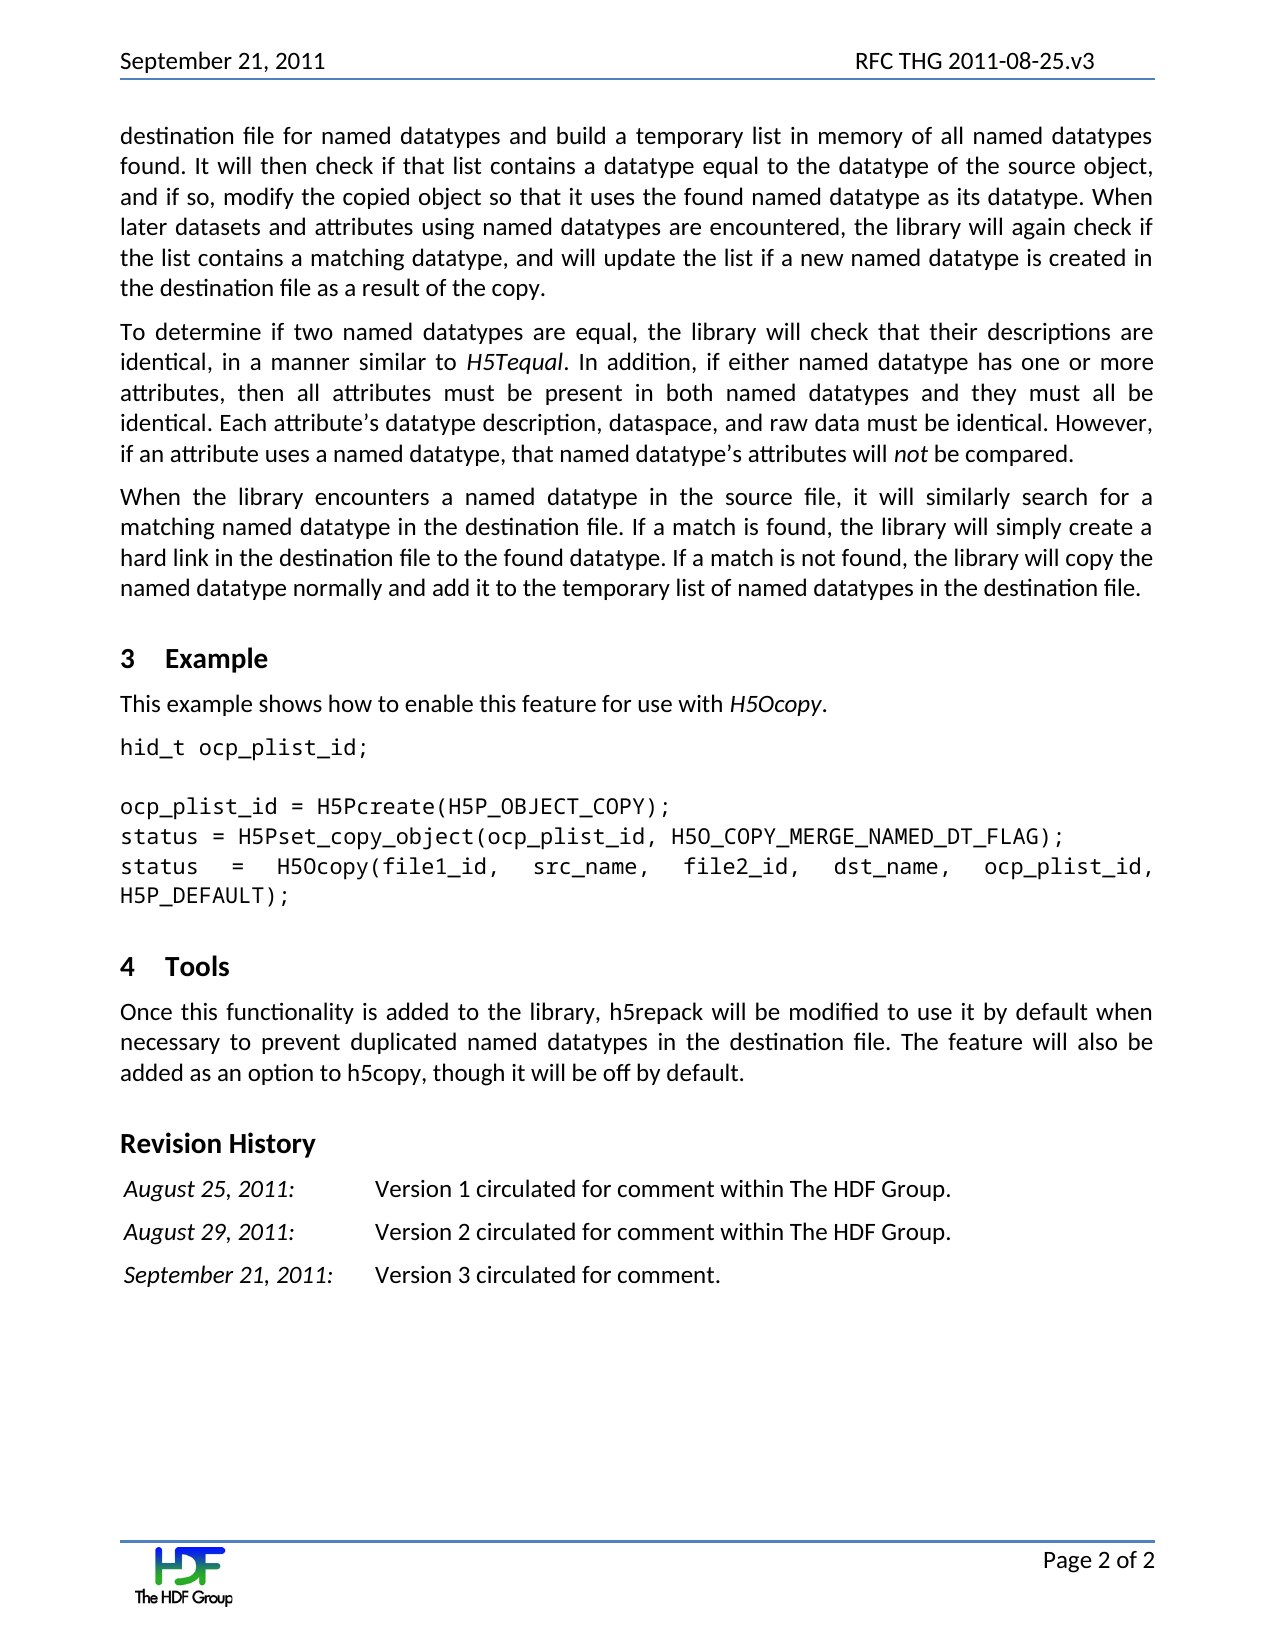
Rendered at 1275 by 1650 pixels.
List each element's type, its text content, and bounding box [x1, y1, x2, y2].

subtitle Revision History [120, 1125, 1155, 1161]
subtitle Example [120, 640, 1155, 676]
table_header August 25, 2011: August 29, 2011: September 21, 2011: [113, 1173, 364, 1345]
text Once this functionality is added to the library, h5repack will be modified to use it by default when necessary to prevent duplicated named datatypes in the destination file. The feature will also be added as an option to h5copy, though it will be off by default. [120, 996, 1155, 1087]
text This example shows how to enable this feature for use with H5Ocopy. [120, 688, 1155, 719]
table_header Version 1 circulated for comment within The HDF Group. Version 2 circulated for comment within The HDF Group. Version 3 circulated for comment. [364, 1173, 1162, 1345]
subtitle Tools [120, 948, 1155, 983]
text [120, 120, 1155, 303]
text To determine if two named datatypes are equal, the library will check that their descriptions are identical, in a manner similar to H5Tequal. In addition, if either named datatype has one or more attributes, then all attributes must be present in both named datatypes and they must all be identical. Each attribute’s datatype description, dataspace, and raw data must be identical. However, if an attribute uses a named datatype, that named datatype’s attributes will not be compared. [120, 316, 1155, 468]
text When the library encounters a named datatype in the source file, it will similarly search for a matching named datatype in the destination file. If a match is found, the library will simply create a hard link in the destination file to the found datatype. If a match is not found, the library will copy the named datatype normally and add it to the temporary list of named datatypes in the destination file. [120, 481, 1155, 603]
text ocp_plist_id = H5Pcreate(H5P_OBJECT_COPY); [120, 791, 1155, 821]
picture [135, 1547, 233, 1607]
text status = H5Ocopy(file1_id, src_name, file2_id, dst_name, ocp_plist_id, H5P_DEFAULT); [120, 851, 1155, 910]
text status = H5Pset_copy_object(ocp_plist_id, H5O_COPY_MERGE_NAMED_DT_FLAG); [120, 821, 1155, 851]
text hid_t ocp_plist_id; [120, 731, 1155, 761]
